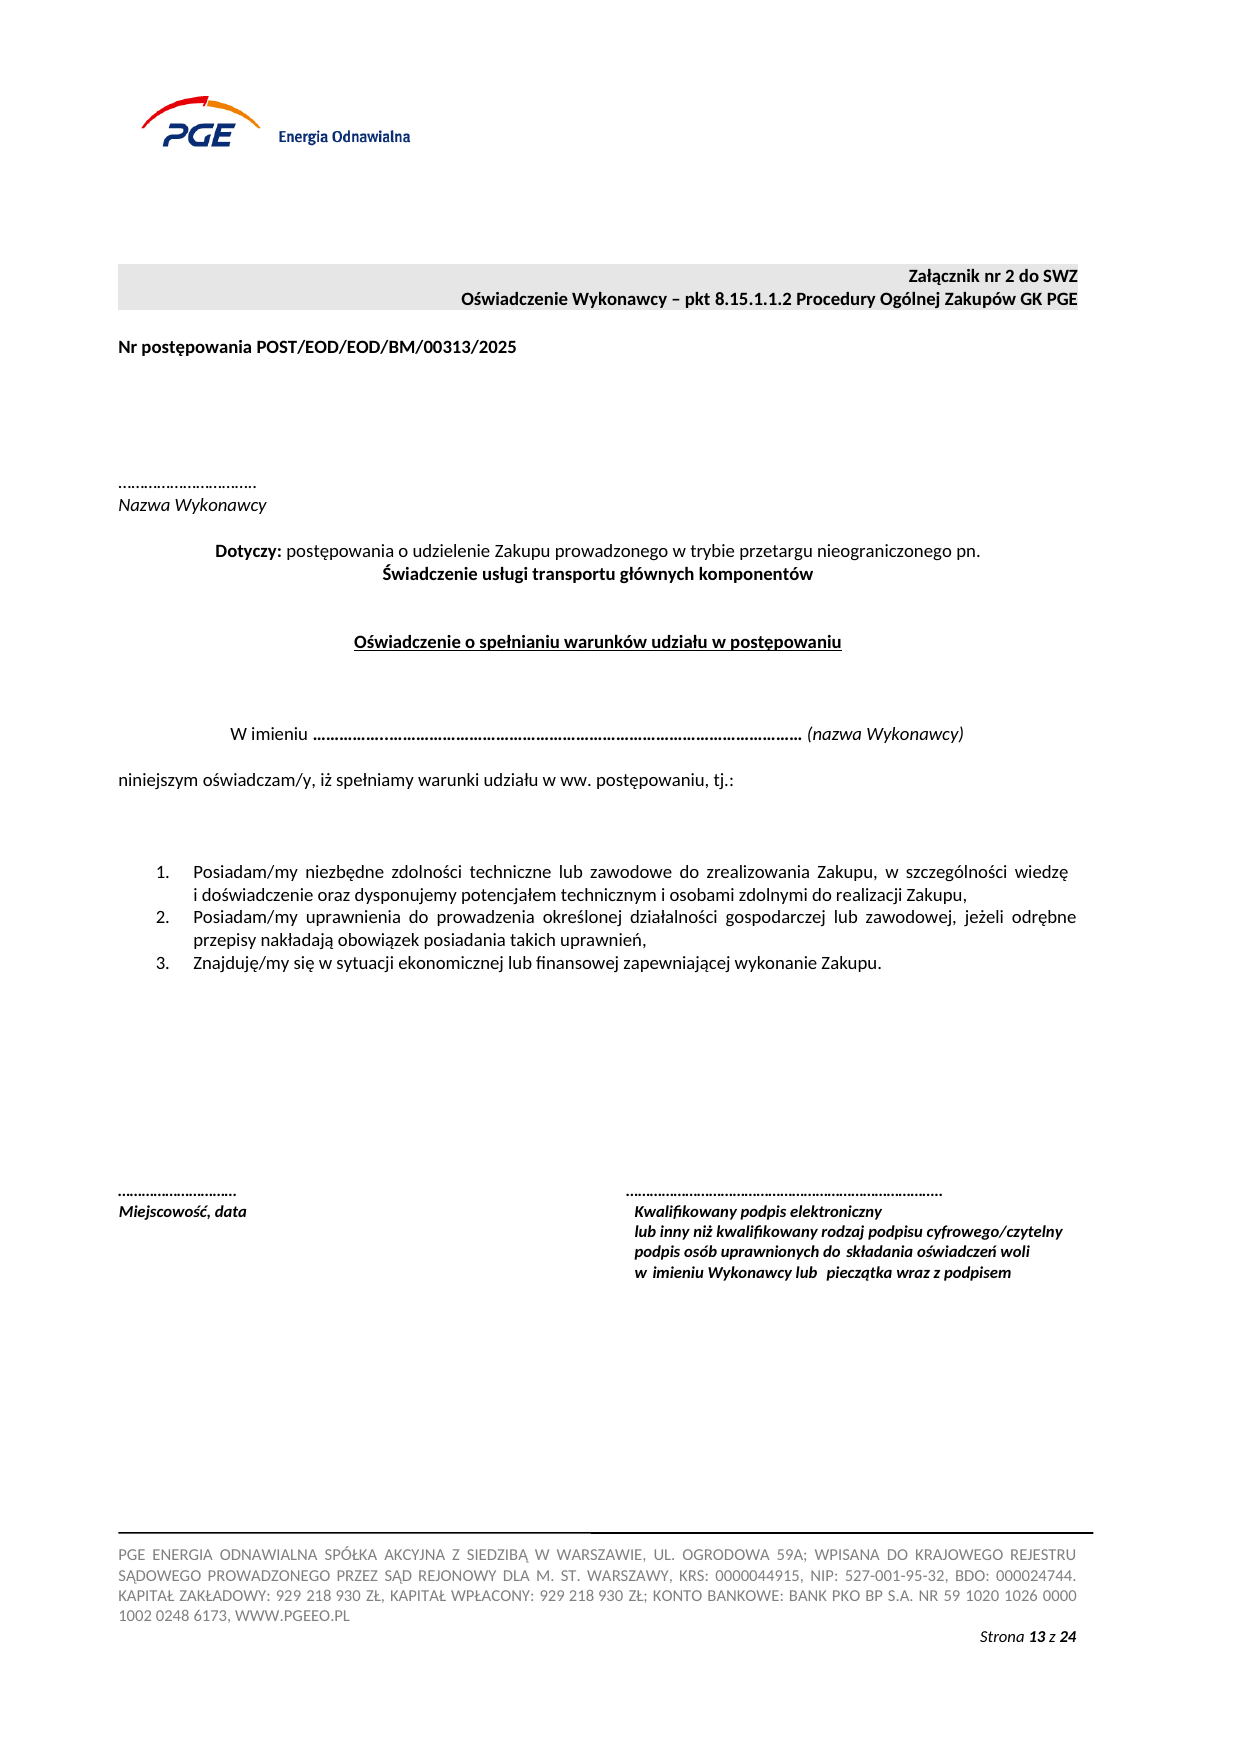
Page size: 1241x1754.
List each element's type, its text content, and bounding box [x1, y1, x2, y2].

text Oświadczenie o spełnianiu warunków udziału w postępowaniu [118, 631, 1078, 654]
text Nazwa Wykonawcy [118, 493, 1078, 516]
text Oświadczenie Wykonawcy – pkt 8.15.1.1.2 Procedury Ogólnej Zakupów GK PGE [118, 287, 1078, 310]
list Znajduję/my się w sytuacji ekonomicznej lub finansowej zapewniającej wykonanie Zakupu. [156, 952, 1078, 974]
text ………………………… …………………………………………………………………….. [118, 1181, 1078, 1201]
list Posiadam/my niezbędne zdolności techniczne lub zawodowe do zrealizowania Zakupu, w szczególności wiedzę i doświadczenie oraz dysponujemy potencjałem technicznym i osobami zdolnymi do realizacji Zakupu, [156, 860, 1078, 906]
text Miejscowość, data Kwalifikowany podpis elektroniczny lub inny niż kwalifikowany rodzaj podpisu cyfrowego/czytelny podpis osób uprawnionych do składania oświadczeń woli w imieniu Wykonawcy lub pieczątka wraz z podpisem [119, 1201, 1078, 1282]
text Nr postępowania POST/EOD/EOD/BM/00313/2025 [118, 333, 1078, 358]
text Załącznik nr 2 do SWZ [118, 264, 1078, 287]
text ………………………….. [118, 470, 1078, 493]
text Dotyczy: postępowania o udzielenie Zakupu prowadzonego w trybie przetargu nieograniczonego pn. [118, 539, 1078, 562]
text Świadczenie usługi transportu głównych komponentów [118, 562, 1078, 585]
text W imieniu ……………..………………………………………………………………………………… (nazwa Wykonawcy) [118, 722, 1078, 745]
list Posiadam/my uprawnienia do prowadzenia określonej działalności gospodarczej lub zawodowej, jeżeli odrębne przepisy nakładają obowiązek posiadania takich uprawnień, [156, 906, 1078, 952]
text niniejszym oświadczam/y, iż spełniamy warunki udziału w ww. postępowaniu, tj.: [118, 768, 1078, 791]
picture [118, 73, 432, 174]
